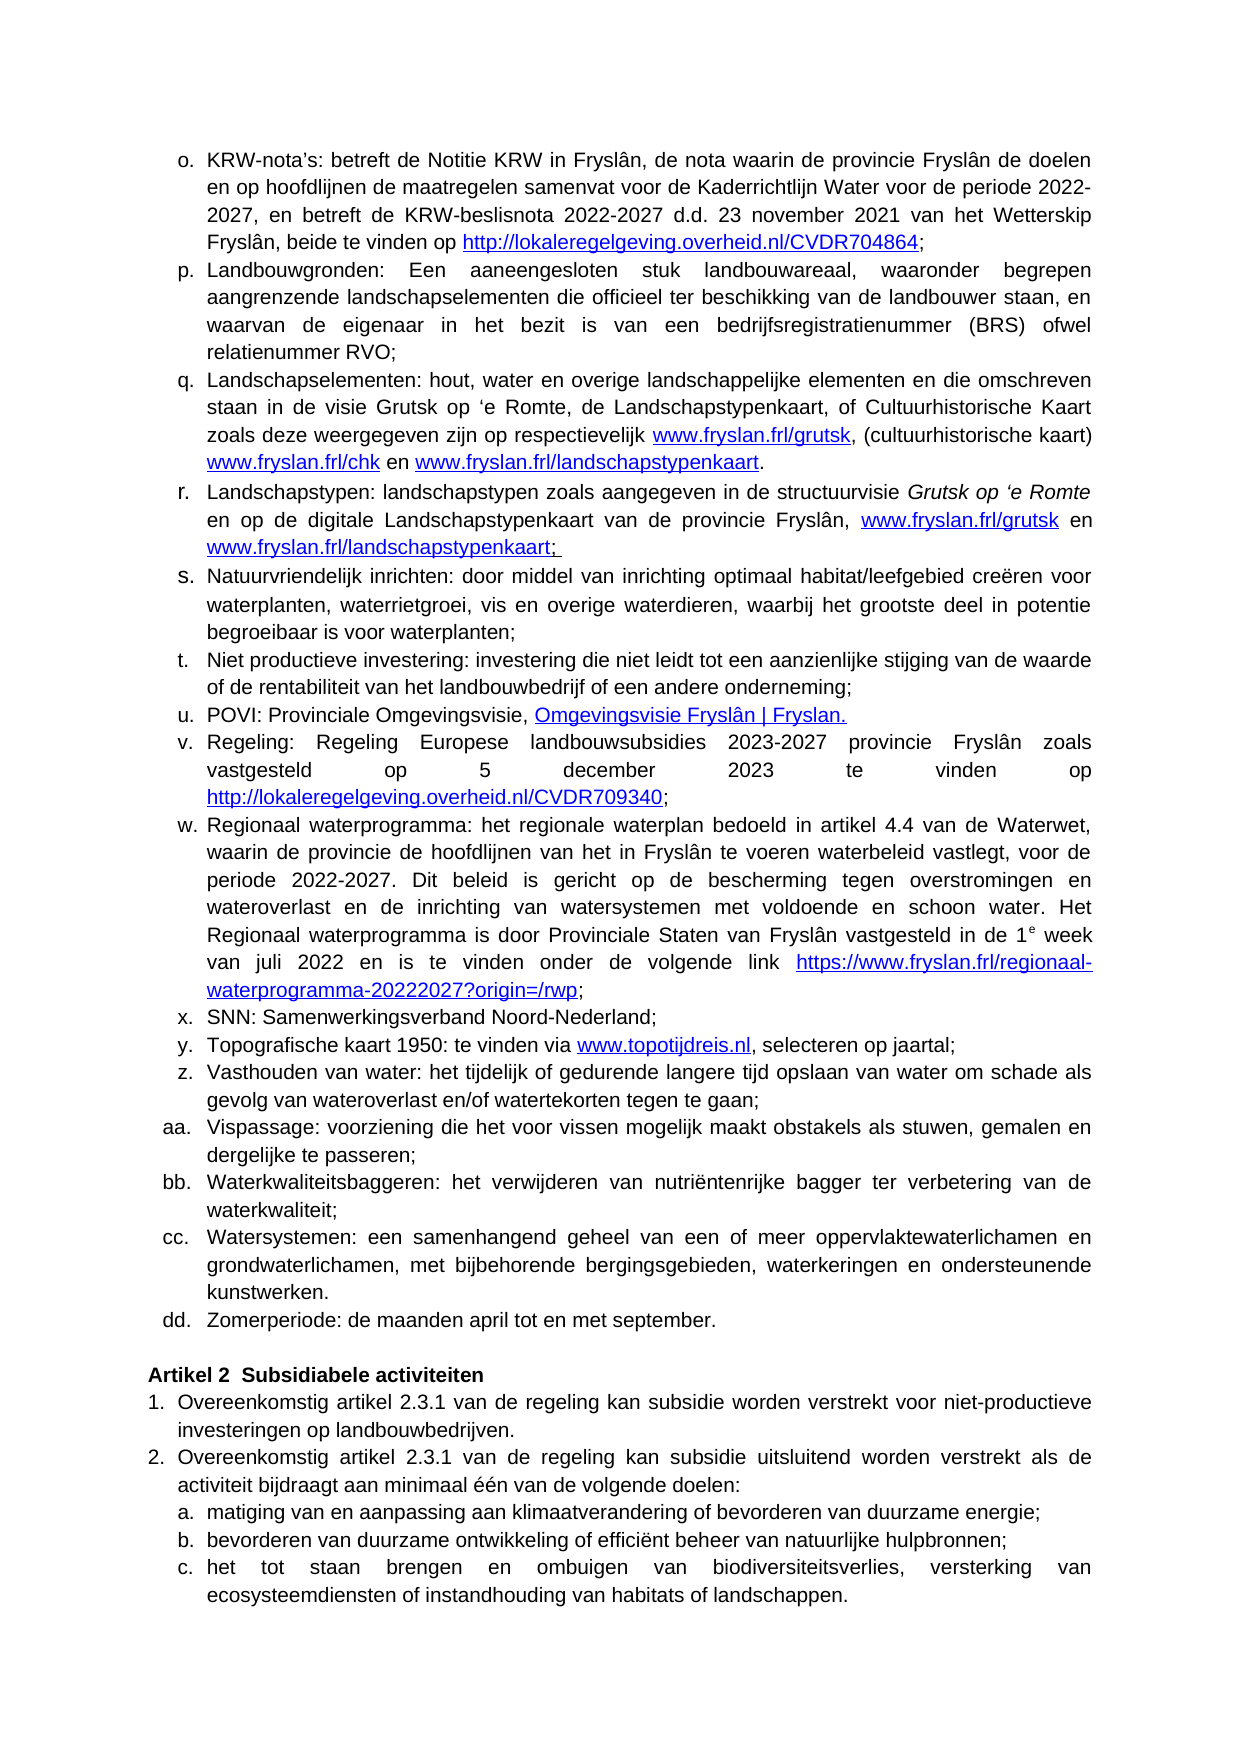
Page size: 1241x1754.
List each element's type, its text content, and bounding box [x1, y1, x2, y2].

list KRW-nota’s: betreft de Notitie KRW in Fryslân, de nota waarin de provincie Fryslân de doelen en op hoofdlijnen de maatregelen samenvat voor de Kaderrichtlijn Water voor de periode 2022-2027, en betreft de KRW-beslisnota 2022-2027 d.d. 23 november 2021 van het Wetterskip Fryslân, beide te vinden op http://lokaleregelgeving.overheid.nl/CVDR704864; [177, 148, 1093, 254]
list Overeenkomstig artikel 2.3.1 van de regeling kan subsidie uitsluitend worden verstrekt als de activiteit bijdraagt aan minimaal één van de volgende doelen: [148, 1445, 1093, 1496]
list het tot staan brengen en ombuigen van biodiversiteitsverlies, versterking van ecosysteemdiensten of instandhouding van habitats of landschappen. [177, 1555, 1093, 1606]
list SNN: Samenwerkingsverband Noord-Nederland; [177, 1005, 1093, 1029]
list Landschapstypen: landschapstypen zoals aangegeven in de structuurvisie Grutsk op ‘e Romte en op de digitale Landschapstypenkaart van de provincie Fryslân, www.fryslan.frl/grutsk en www.fryslan.frl/landschapstypenkaart; [177, 478, 1093, 559]
list Vispassage: voorziening die het voor vissen mogelijk maakt obstakels als stuwen, gemalen en dergelijke te passeren; [162, 1115, 1093, 1166]
list Niet productieve investering: investering die niet leidt tot een aanzienlijke stijging van de waarde of de rentabiliteit van het landbouwbedrijf of een andere onderneming; [177, 647, 1093, 699]
list Zomerperiode: de maanden april tot en met september. [162, 1307, 1093, 1331]
list Watersystemen: een samenhangend geheel van een of meer oppervlaktewaterlichamen en grondwaterlichamen, met bijbehorende bergingsgebieden, waterkeringen en ondersteunende kunstwerken. [162, 1225, 1093, 1304]
list Regeling: Regeling Europese landbouwsubsidies 2023-2027 provincie Fryslân zoals vastgesteld op 5 december 2023 te vinden op http://lokaleregelgeving.overheid.nl/CVDR709340; [177, 730, 1093, 809]
list Landbouwgronden: Een aaneengesloten stuk landbouwareaal, waaronder begrepen aangrenzende landschapselementen die officieel ter beschikking van de landbouwer staan, en waarvan de eigenaar in het bezit is van een bedrijfsregistratienummer (BRS) ofwel relatienummer RVO; [177, 258, 1093, 364]
list Natuurvriendelijk inrichten: door middel van inrichting optimaal habitat/leefgebied creëren voor waterplanten, waterrietgroei, vis en overige waterdieren, waarbij het grootste deel in potentie begroeibaar is voor waterplanten; [177, 562, 1093, 644]
list Topografische kaart 1950: te vinden via www.topotijdreis.nl, selecteren op jaartal; [177, 1032, 1093, 1056]
list bevorderen van duurzame ontwikkeling of efficiënt beheer van natuurlijke hulpbronnen; [177, 1527, 1093, 1551]
list Overeenkomstig artikel 2.3.1 van de regeling kan subsidie worden verstrekt voor niet-productieve investeringen op landbouwbedrijven. [148, 1390, 1093, 1441]
list Waterkwaliteitsbaggeren: het verwijderen van nutriëntenrijke bagger ter verbetering van de waterkwaliteit; [162, 1170, 1093, 1221]
list Landschapselementen: hout, water en overige landschappelijke elementen en die omschreven staan in de visie Grutsk op ‘e Romte, de Landschapstypenkaart, of Cultuurhistorische Kaart zoals deze weergegeven zijn op respectievelijk www.fryslan.frl/grutsk, (cultuurhistorische kaart) www.fryslan.frl/chk en www.fryslan.frl/landschapstypenkaart. [177, 368, 1093, 474]
text Artikel 2 Subsidiabele activiteiten [148, 1362, 1093, 1386]
list matiging van en aanpassing aan klimaatverandering of bevorderen van duurzame energie; [177, 1500, 1093, 1524]
list Vasthouden van water: het tijdelijk of gedurende langere tijd opslaan van water om schade als gevolg van wateroverlast en/of watertekorten tegen te gaan; [177, 1060, 1093, 1111]
list Regionaal waterprogramma: het regionale waterplan bedoeld in artikel 4.4 van de Waterwet, waarin de provincie de hoofdlijnen van het in Fryslân te voeren waterbeleid vastlegt, voor de periode 2022-2027. Dit beleid is gericht op de bescherming tegen overstromingen en wateroverlast en de inrichting van watersystemen met voldoende en schoon water. Het Regionaal waterprogramma is door Provinciale Staten van Fryslân vastgesteld in de 1e week van juli 2022 en is te vinden onder de volgende link https://www.fryslan.frl/regionaal-waterprogramma-20222027?origin=/rwp; [177, 812, 1093, 1001]
list POVI: Provinciale Omgevingsvisie, Omgevingsvisie Fryslân | Fryslan. [177, 702, 1093, 726]
